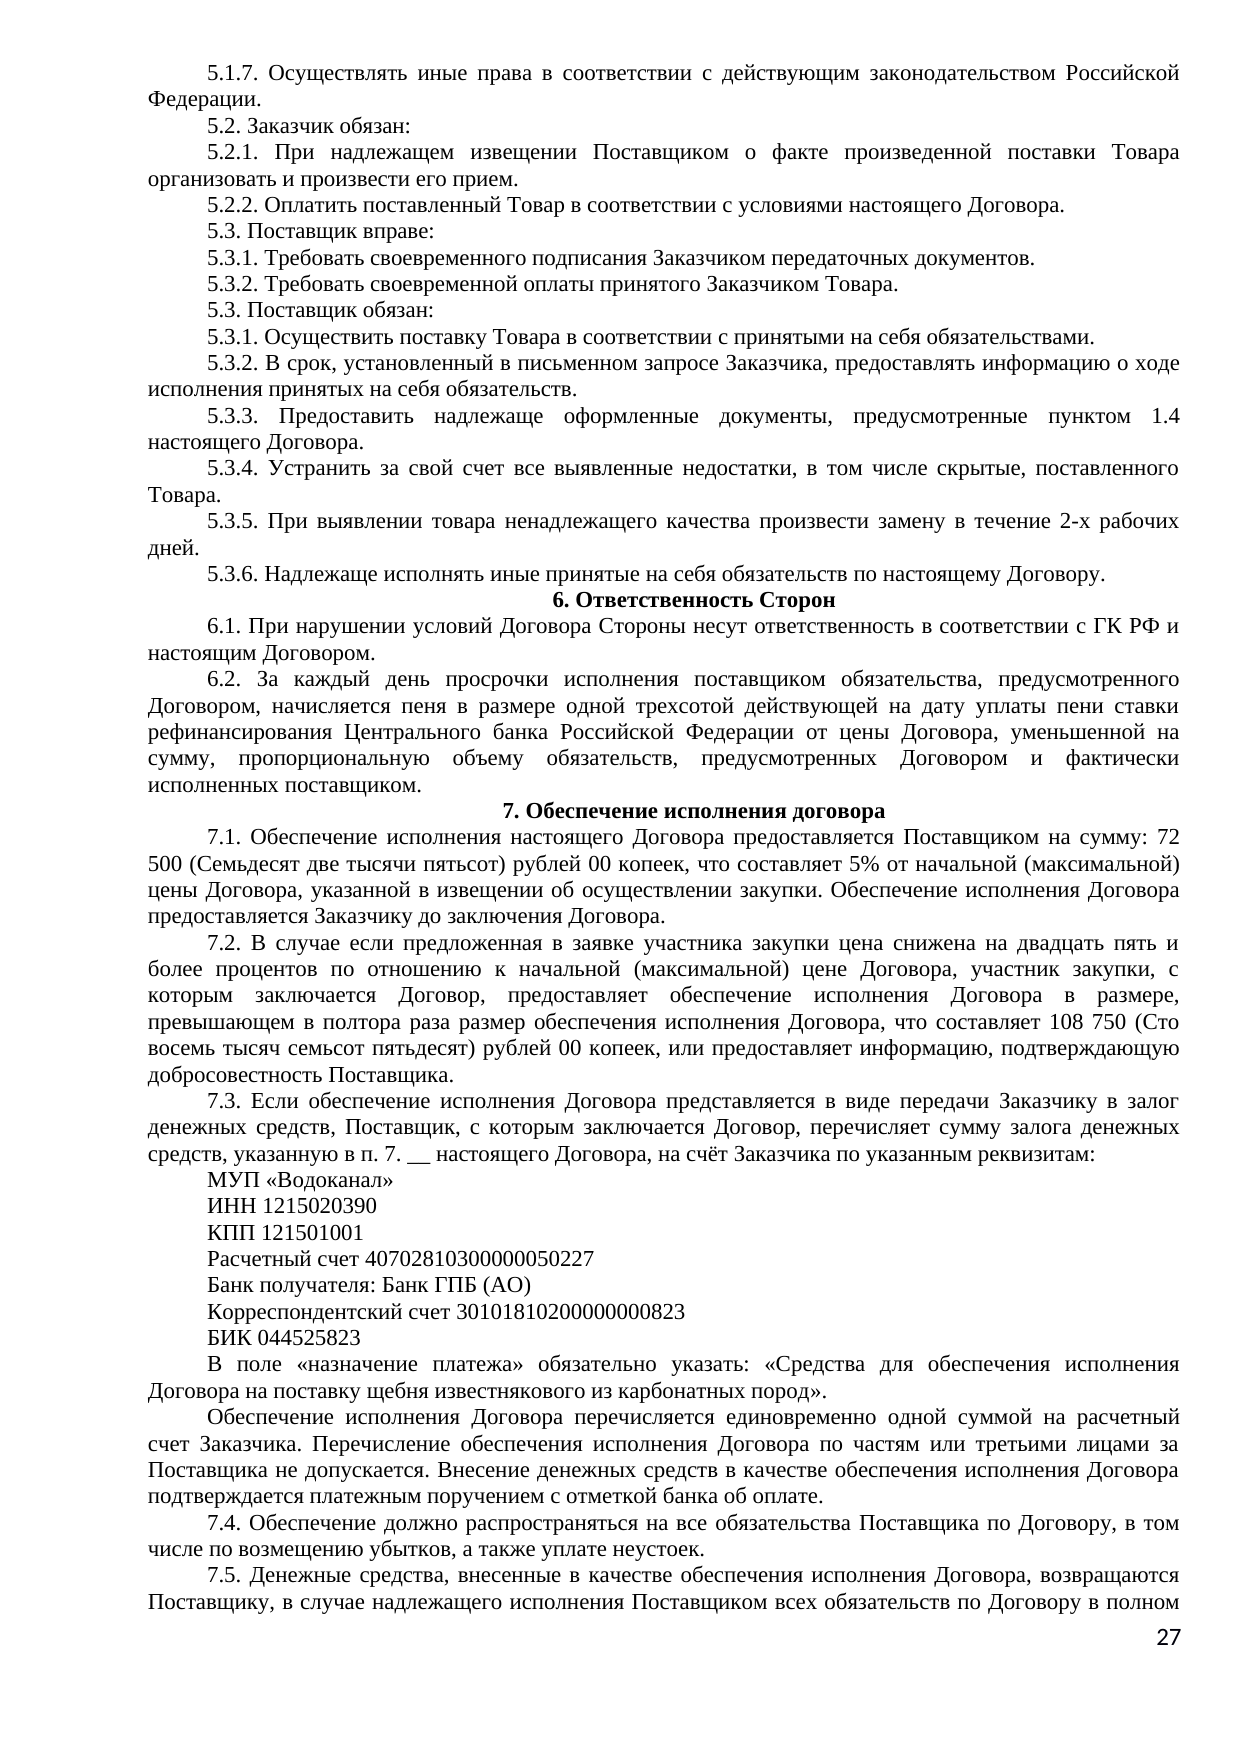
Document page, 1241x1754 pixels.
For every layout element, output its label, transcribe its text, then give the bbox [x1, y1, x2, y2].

text 5.2. Заказчик обязан: [148, 112, 1181, 138]
text Обеспечение исполнения Договора перечисляется единовременно одной суммой на расчетный счет Заказчика. Перечисление обеспечения исполнения Договора по частям или третьими лицами за Поставщика не допускается. Внесение денежных средств в качестве обеспечения исполнения Договора подтверждается платежным поручением с отметкой банка об оплате. [148, 1403, 1181, 1509]
text 5.3.5. При выявлении товара ненадлежащего качества произвести замену в течение 2-х рабочих дней. [148, 507, 1181, 560]
text 7.1. Обеспечение исполнения настоящего Договора предоставляется Поставщиком на сумму: 72 500 (Семьдесят две тысячи пятьсот) рублей 00 копеек, что составляет 5% от начальной (максимальной) цены Договора, указанной в извещении об осуществлении закупки. Обеспечение исполнения Договора предоставляется Заказчику до заключения Договора. [148, 823, 1181, 929]
text 7.3. Если обеспечение исполнения Договора представляется в виде передачи Заказчику в залог денежных средств, Поставщик, с которым заключается Договор, перечисляет сумму залога денежных средств, указанную в п. 7. __ настоящего Договора, на счёт Заказчика по указанным реквизитам: [148, 1087, 1181, 1166]
text 7.2. В случае если предложенная в заявке участника закупки цена снижена на двадцать пять и более процентов по отношению к начальной (максимальной) цене Договора, участник закупки, с которым заключается Договор, предоставляет обеспечение исполнения Договора в размере, превышающем в полтора раза размер обеспечения исполнения Договора, что составляет 108 750 (Сто восемь тысяч семьсот пятьдесят) рублей 00 копеек, или предоставляет информацию, подтверждающую добросовестность Поставщика. [148, 929, 1181, 1087]
text 5.3.3. Предоставить надлежаще оформленные документы, предусмотренные пунктом 1.4 настоящего Договора. [148, 402, 1181, 454]
text 5.3.2. В срок, установленный в письменном запросе Заказчика, предоставлять информацию о ходе исполнения принятых на себя обязательств. [148, 349, 1181, 402]
text 6.1. При нарушении условий Договора Стороны несут ответственность в соответствии с ГК РФ и настоящим Договором. [148, 613, 1181, 665]
text 6.2. За каждый день просрочки исполнения поставщиком обязательства, предусмотренного Договором, начисляется пеня в размере одной трехсотой действующей на дату уплаты пени ставки рефинансирования Центрального банка Российской Федерации от цены Договора, уменьшенной на сумму, пропорциональную объему обязательств, предусмотренных Договором и фактически исполненных поставщиком. [148, 665, 1181, 797]
text Банк получателя: Банк ГПБ (АО) [148, 1271, 1181, 1298]
text 5.3.1. Требовать своевременного подписания Заказчиком передаточных документов. [148, 244, 1181, 270]
text 5.2.2. Оплатить поставленный Товар в соответствии с условиями настоящего Договора. [148, 191, 1181, 217]
text 5.1.7. Осуществлять иные права в соответствии с действующим законодательством Российской Федерации. [148, 59, 1181, 112]
text МУП «Водоканал» [148, 1166, 1181, 1192]
text 5.3.6. Надлежаще исполнять иные принятые на себя обязательств по настоящему Договору. [148, 560, 1181, 586]
text Расчетный счет 40702810300000050227 [148, 1245, 1181, 1271]
text В поле «назначение платежа» обязательно указать: «Средства для обеспечения исполнения Договора на поставку щебня известнякового из карбонатных пород». [148, 1351, 1181, 1403]
text 6. Ответственность Сторон [148, 586, 1181, 613]
text 7. Обеспечение исполнения договора [148, 797, 1181, 823]
text КПП 121501001 [148, 1219, 1181, 1245]
text 5.3.4. Устранить за свой счет все выявленные недостатки, в том числе скрытые, поставленного Товара. [148, 454, 1181, 507]
text 5.3. Поставщик обязан: [148, 296, 1181, 323]
text 5.2.1. При надлежащем извещении Поставщиком о факте произведенной поставки Товара организовать и произвести его прием. [148, 138, 1181, 191]
text Корреспондентский счет 30101810200000000823 [148, 1298, 1181, 1324]
text 5.3. Поставщик вправе: [148, 217, 1181, 244]
text ИНН 1215020390 [148, 1192, 1181, 1219]
text 7.4. Обеспечение должно распространяться на все обязательства Поставщика по Договору, в том числе по возмещению убытков, а также уплате неустоек. [148, 1509, 1181, 1561]
text 5.3.2. Требовать своевременной оплаты принятого Заказчиком Товара. [148, 270, 1181, 296]
text БИК 044525823 [148, 1324, 1181, 1351]
text 5.3.1. Осуществить поставку Товара в соответствии с принятыми на себя обязательствами. [148, 323, 1181, 349]
